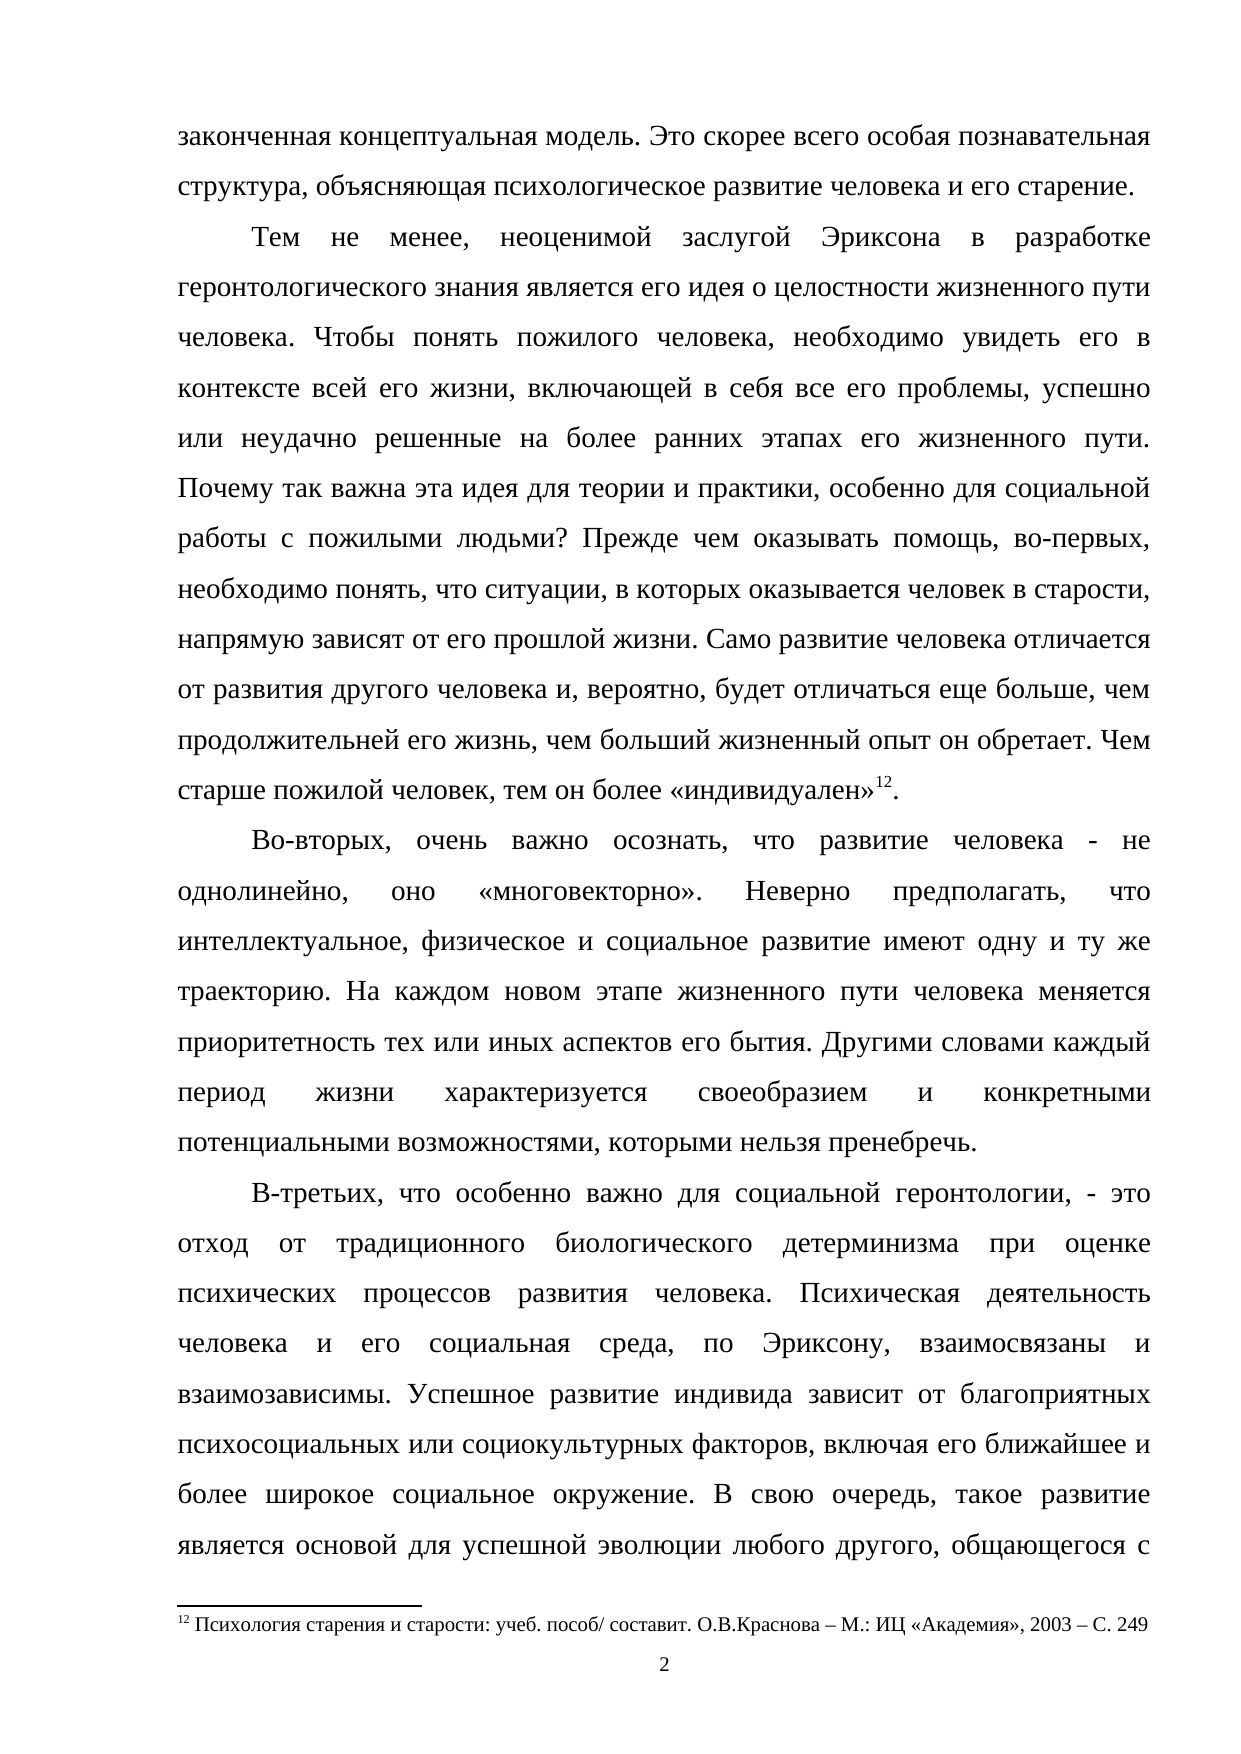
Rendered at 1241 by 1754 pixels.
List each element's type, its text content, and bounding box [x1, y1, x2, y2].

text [177, 118, 1152, 202]
text Тем не менее, неоценимой заслугой Эриксона в разработке геронтологического знания является его идея о целостности жизненного пути человека. Чтобы понять пожилого человека, необходимо увидеть его в контексте всей его жизни, включающей в себя все его проблемы, успешно или неудачно решенные на более ранних этапах его жизненного пути. Почему так важна эта идея для теории и практики, особенно для социальной работы с пожилыми людьми? Прежде чем оказывать помощь, во-первых, необходимо понять, что ситуации, в которых оказывается человек в старости, напрямую зависят от его прошлой жизни. Само развитие человека отличается от развития другого человека и, вероятно, будет отличаться еще больше, чем продолжительней его жизнь, чем больший жизненный опыт он обретает. Чем старше пожилой человек, тем он более «индивидуален». [177, 219, 1152, 806]
text Во-вторых, очень важно осознать, что развитие человека - не однолинейно, оно «многовекторно». Неверно предполагать, что интеллектуальное, физическое и социальное развитие имеют одну и ту же траекторию. На каждом новом этапе жизненного пути человека меняется приоритетность тех или иных аспектов его бытия. Другими словами каждый период жизни характеризуется своеобразием и конкретными потенциальными возможностями, которыми нельзя пренебречь. [177, 822, 1152, 1158]
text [177, 1175, 1152, 1560]
